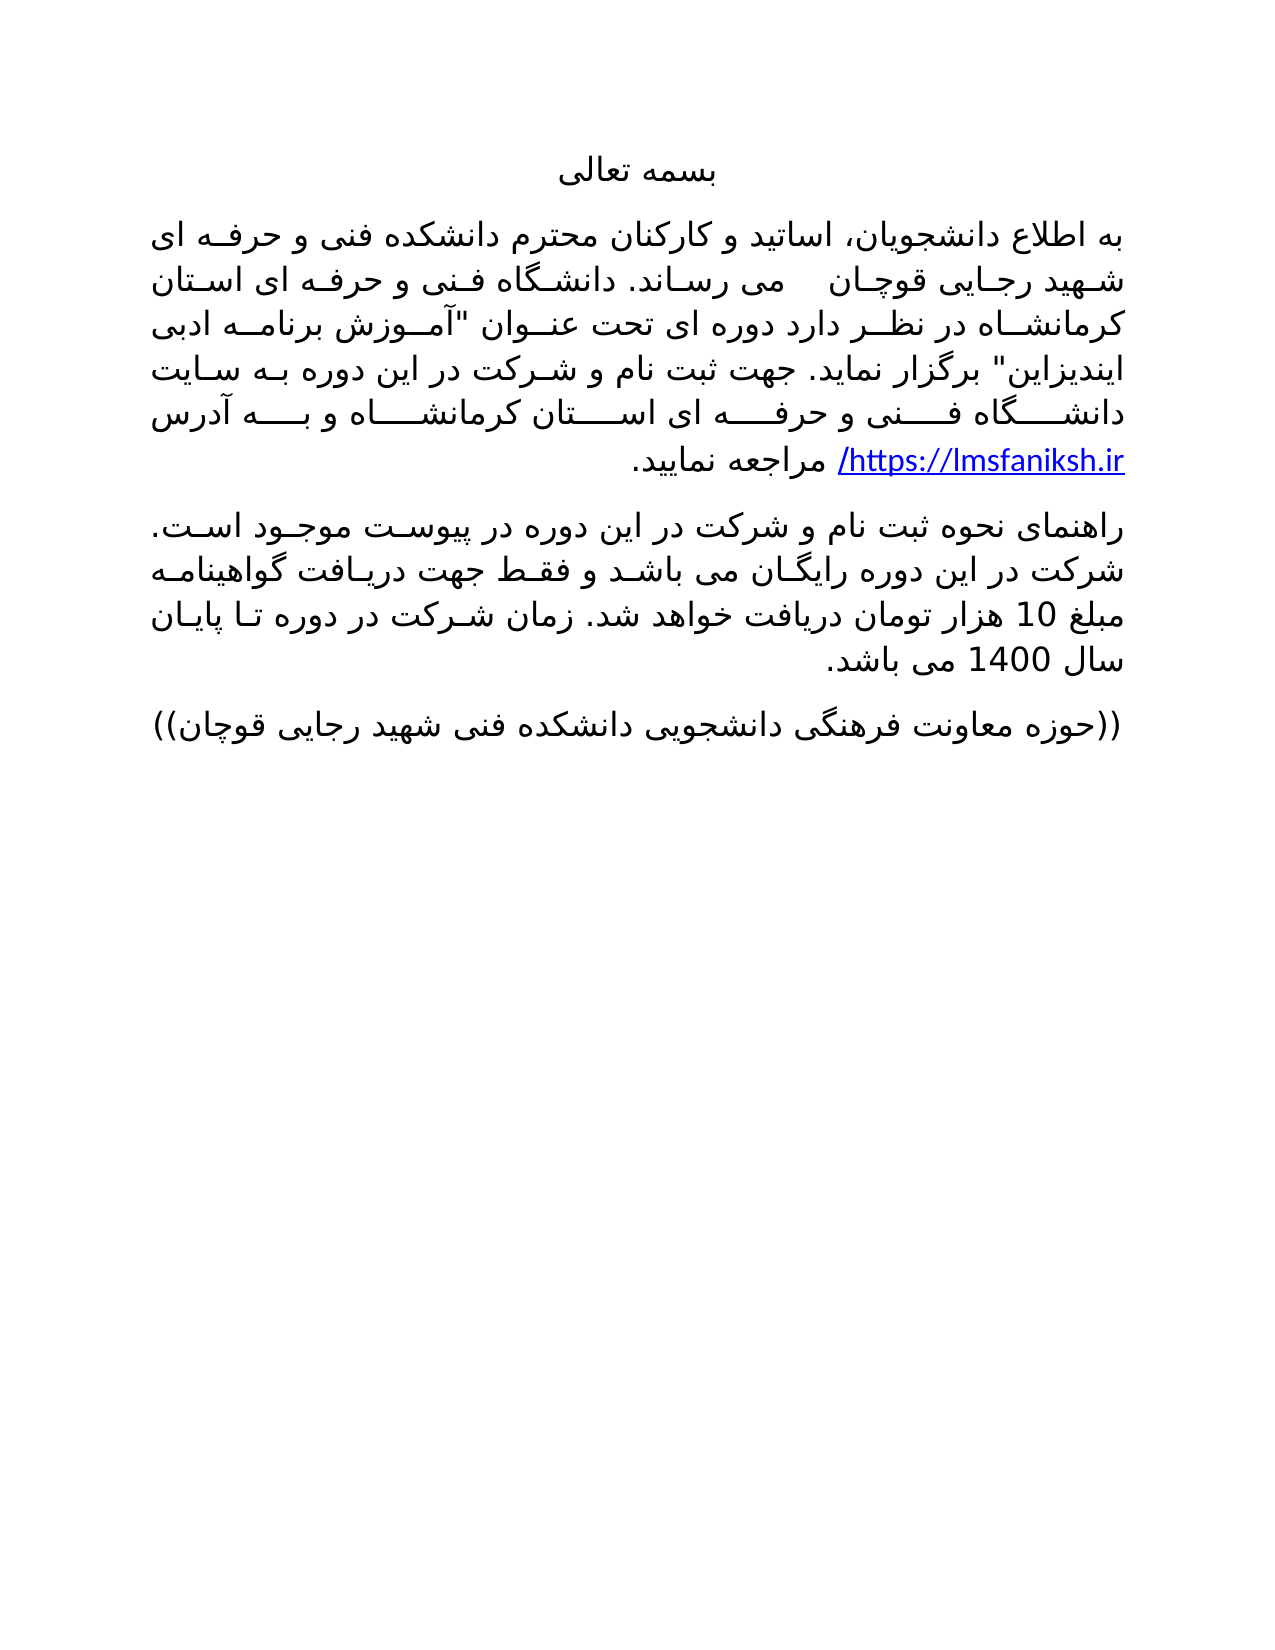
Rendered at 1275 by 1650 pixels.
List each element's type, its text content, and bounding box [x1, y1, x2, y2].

text راهنمای نحوه ثبت نام و شرکت در این دوره در پیوست موجود است. شرکت در این دوره رایگان می باشد و فقط جهت دریافت گواهینامه مبلغ 10 هزار تومان دریافت خواهد شد. زمان شرکت در دوره تا پایان سال 1400 می باشد. [150, 506, 1125, 679]
text ((حوزه معاونت فرهنگی دانشجویی دانشکده فنی شهید رجایی قوچان)) [150, 705, 1125, 744]
text به اطلاع دانشجویان، اساتید و کارکنان محترم دانشکده فنی و حرفه ای شهید رجایی قوچان می رساند. دانشگاه فنی و حرفه ای استان کرمانشاه در نظر دارد دوره ای تحت عنوان "آموزش برنامه ادبی ایندیزاین" برگزار نماید. جهت ثبت نام و شرکت در این دوره به سایت دانشگاه فنی و حرفه ای استان کرمانشاه و به آدرس https://lmsfaniksh.ir/ مراجعه نمایید. [150, 215, 1125, 479]
text بسمه تعالی [150, 150, 1125, 189]
